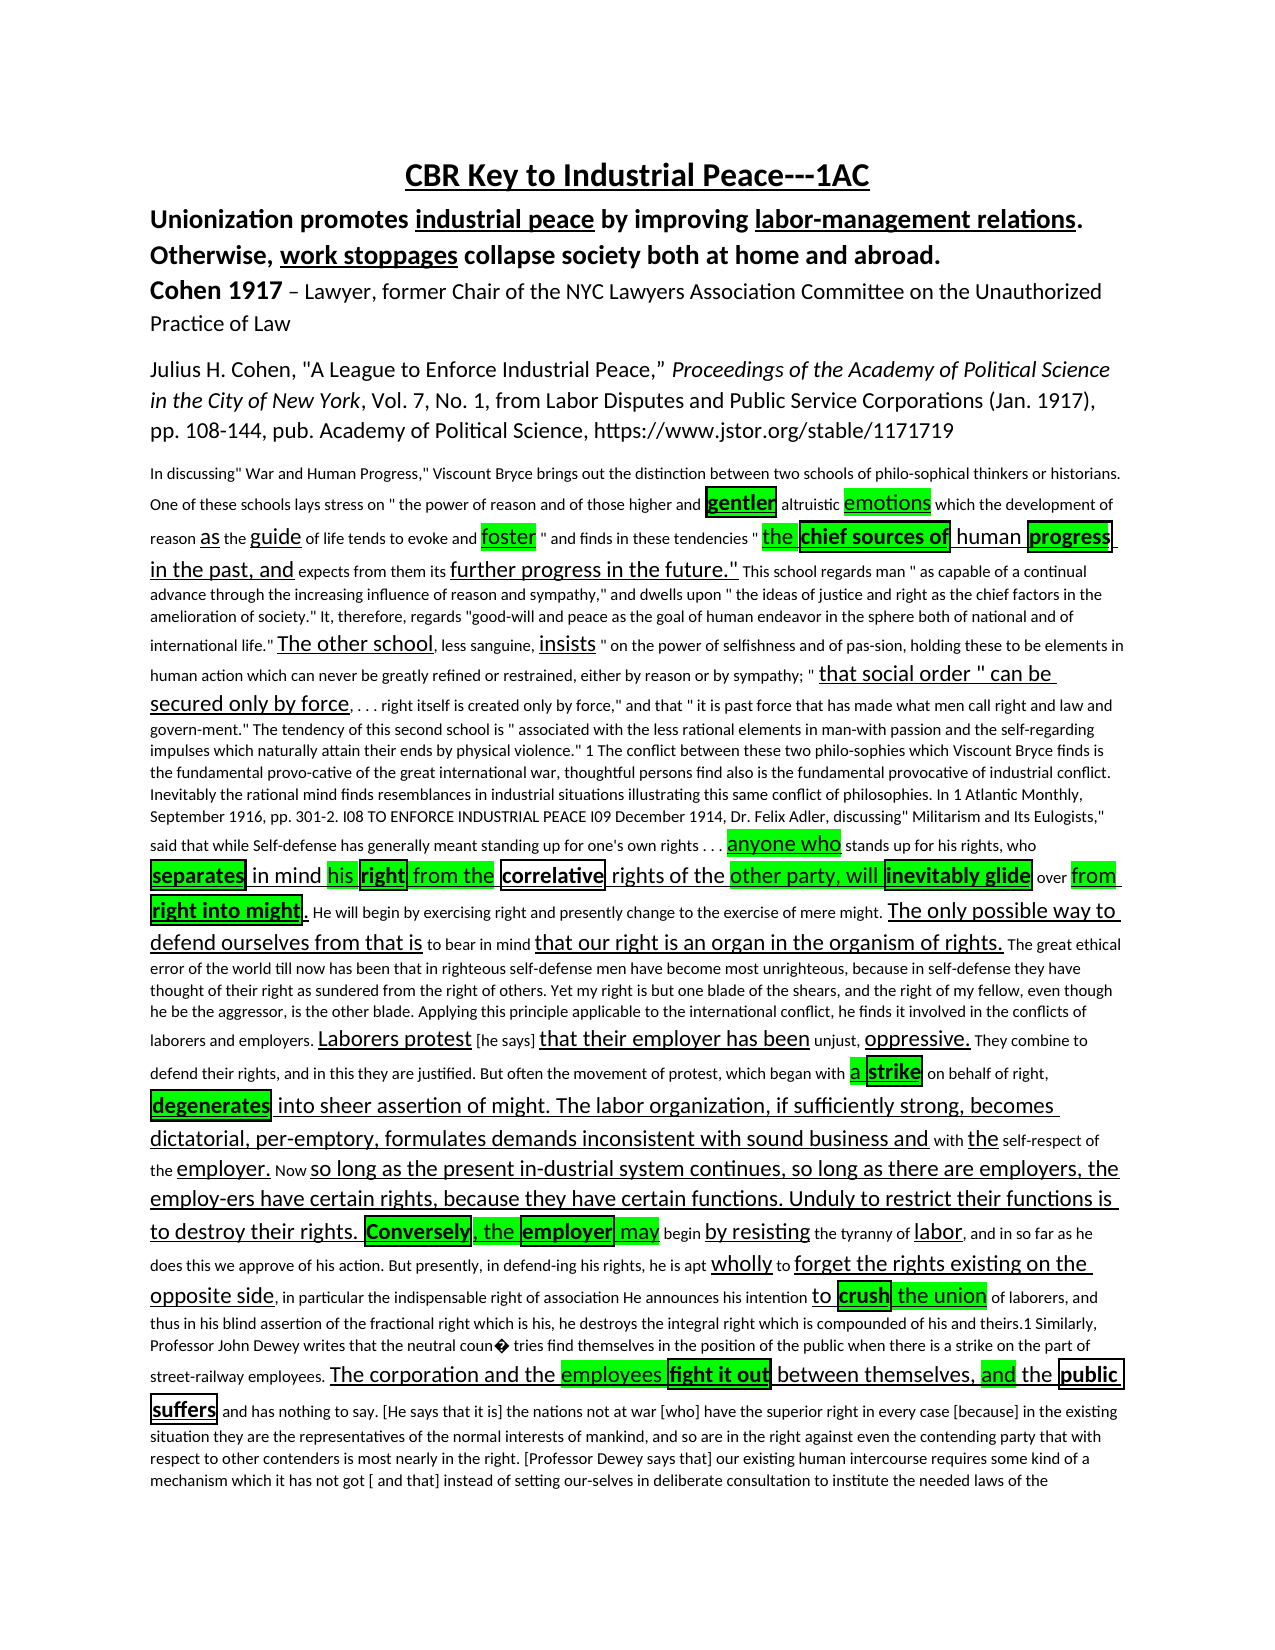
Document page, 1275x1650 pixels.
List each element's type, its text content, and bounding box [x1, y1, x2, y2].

subtitle CBR Key to Industrial Peace---1AC [150, 154, 1125, 195]
text Julius H. Cohen, "A League to Enforce Industrial Peace,” Proceedings of the Academy of Political Science in the City of New York, Vol. 7, No. 1, from Labor Disputes and Public Service Corporations (Jan. 1917), pp. 108-144, pub. Academy of Political Science, https://www.jstor.org/stable/1171719 [150, 356, 1125, 444]
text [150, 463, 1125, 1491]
text Cohen 1917 – Lawyer, former Chair of the NYC Lawyers Association Committee on the Unauthorized Practice of Law [150, 273, 1125, 337]
subtitle Unionization promotes industrial peace by improving labor-management relations. Otherwise, work stoppages collapse society both at home and abroad. [150, 202, 1125, 271]
